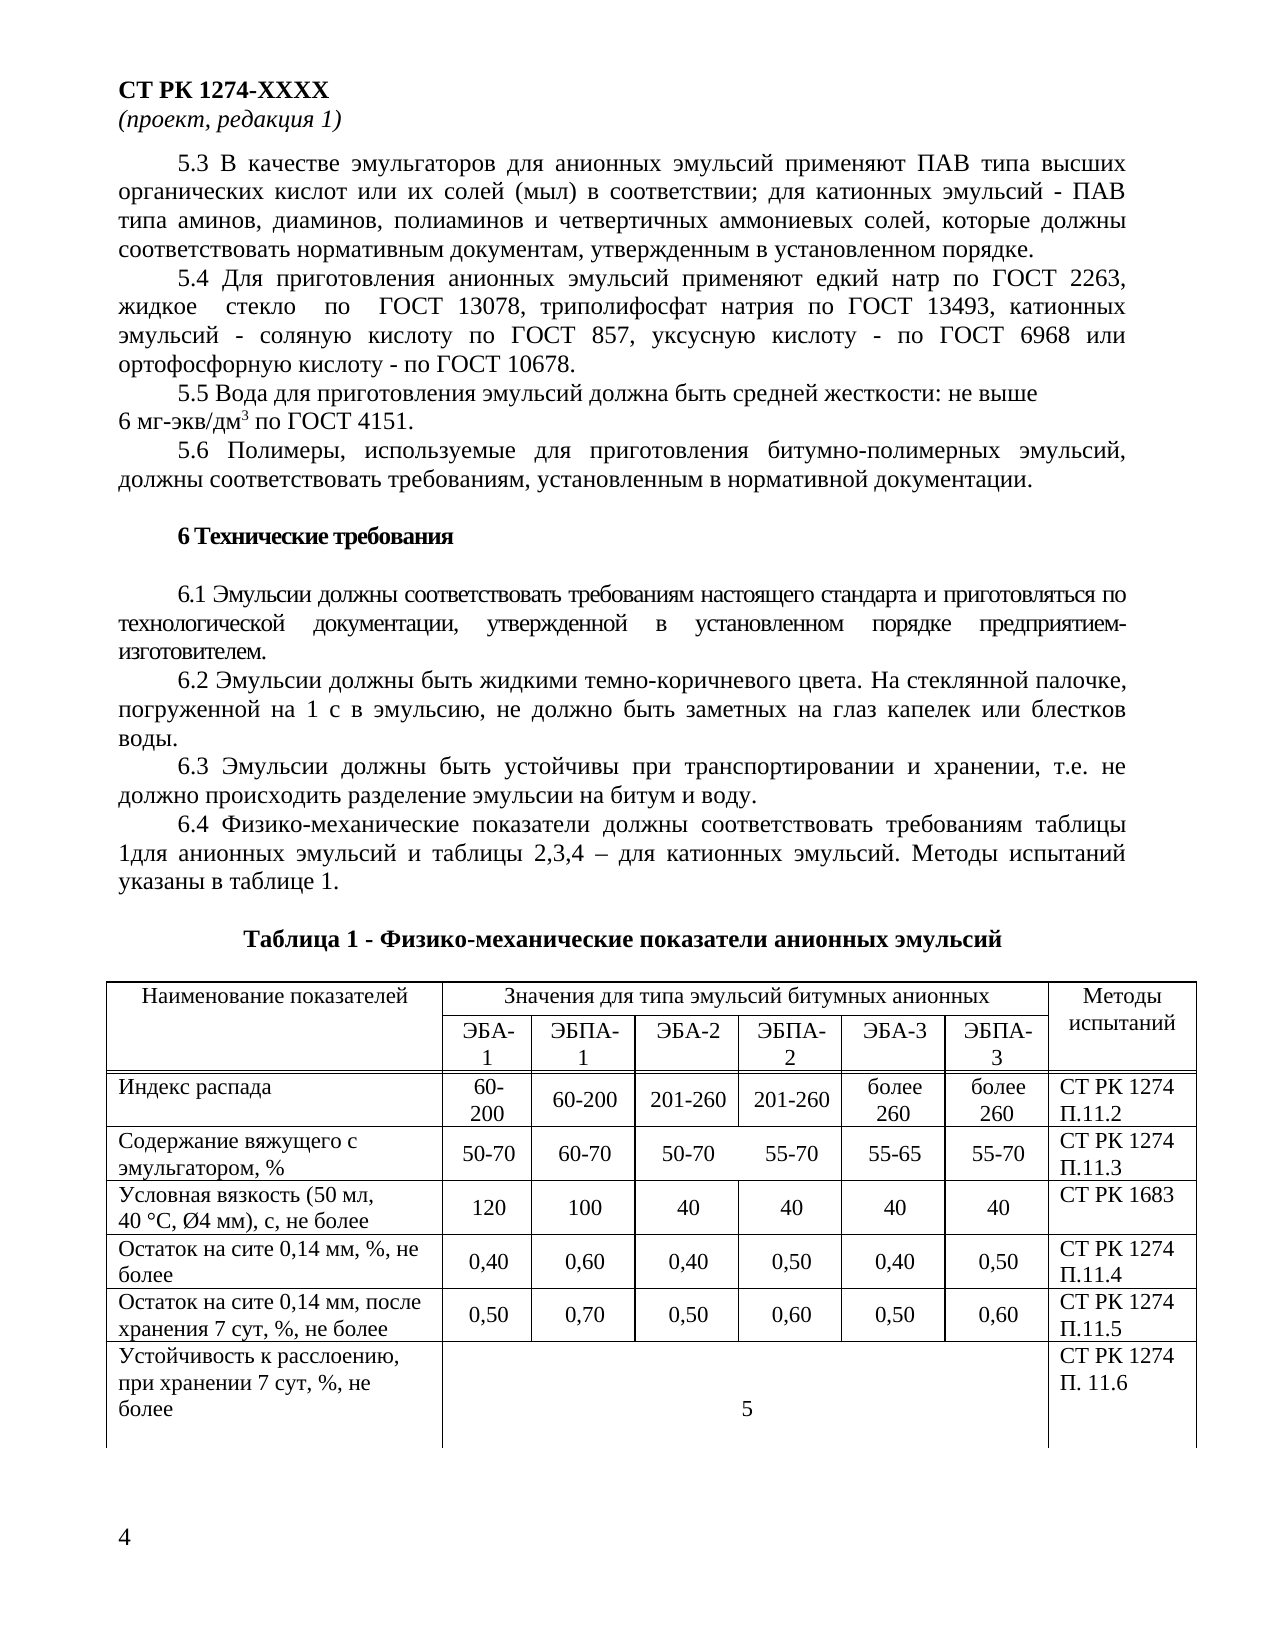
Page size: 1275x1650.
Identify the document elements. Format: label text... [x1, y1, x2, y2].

table_cell СТ РК 1274 П.11.3 [1049, 1127, 1196, 1180]
table_cell 0,60 [739, 1289, 841, 1341]
text Таблица 1 - Физико-механические показатели анионных эмульсий [118, 924, 1127, 953]
table_cell 0,40 [443, 1235, 531, 1287]
table_cell ЭБА-2 [636, 1016, 738, 1070]
table_header Значения для типа эмульсий битумных анионных [443, 983, 1048, 1014]
table_cell 0,50 [443, 1289, 531, 1341]
table_cell 201-260 [636, 1074, 738, 1126]
table_cell 0,50 [739, 1235, 841, 1287]
table_cell 5 [443, 1342, 1048, 1448]
table_cell 0,40 [636, 1235, 738, 1287]
text 5.6 Полимеры, используемые для приготовления битумно-полимерных эмульсий, должны соответствовать требованиям, установленным в нормативной документации. [118, 435, 1127, 493]
text 5.4 Для приготовления анионных эмульсий применяют едкий натр по ГОСТ 2263, жидкое стекло по ГОСТ 13078, триполифосфат натрия по ГОСТ 13493, катионных эмульсий - соляную кислоту по ГОСТ 857, уксусную кислоту - по ГОСТ 6968 или ортофосфорную кислоту - по ГОСТ 10678. [118, 263, 1127, 378]
text 6.1 Эмульсии должны соответствовать требованиям настоящего стандарта и приготовляться по технологической документации, утвержденной в установленном порядке предприятием-изготовителем. [118, 579, 1127, 665]
table_cell ЭБПА-1 [532, 1016, 634, 1070]
table_cell 40 [636, 1181, 738, 1234]
table_cell 0,50 [636, 1289, 738, 1341]
text 6 мг-экв/дм3 по ГОСТ 4151. [118, 406, 1127, 435]
table_cell СТ РК 1274 П.11.2 [1049, 1074, 1196, 1126]
table_cell 55-70 [946, 1127, 1048, 1180]
table_cell 120 [443, 1181, 531, 1234]
table_cell 40 [842, 1181, 944, 1234]
table_cell ЭБА-3 [842, 1016, 944, 1070]
table_cell СТ РК 1274 П.11.4 [1049, 1235, 1196, 1287]
table_cell 100 [532, 1181, 634, 1234]
table_cell Устойчивость к расслоению, при хранении 7 сут, %, не более [107, 1342, 442, 1448]
table_header Методы испытаний [1049, 983, 1196, 1070]
table_cell 50-70 [443, 1127, 531, 1180]
table_cell Индекс распада [107, 1074, 442, 1126]
table_cell Остаток на сите 0,14 мм, %, не более [107, 1235, 442, 1287]
table_cell 201-260 [739, 1074, 841, 1126]
text 5.5 Вода для приготовления эмульсий должна быть средней жесткости: не выше [118, 378, 1127, 406]
table_cell 55-70 [738, 1127, 841, 1180]
table_cell 40 [946, 1181, 1048, 1234]
table_cell СТ РК 1274 П.11.5 [1049, 1289, 1196, 1341]
table_cell 0,50 [842, 1289, 944, 1341]
table_cell ЭБА-1 [443, 1016, 531, 1070]
table_cell Остаток на сите 0,14 мм, после хранения 7 сут, %, не более [107, 1289, 442, 1341]
table_cell Условная вязкость (50 мл, 40 °С, Ø4 мм), с, не более [107, 1181, 442, 1234]
table_cell 0,50 [946, 1235, 1048, 1287]
text 6.4 Физико-механические показатели должны соответствовать требованиям таблицы 1для анионных эмульсий и таблицы 2,3,4 – для катионных эмульсий. Методы испытаний указаны в таблице 1. [118, 809, 1127, 895]
table_cell 60-200 [443, 1074, 531, 1126]
table_cell 60-70 [532, 1127, 634, 1180]
text 6 Технические требования [118, 521, 1127, 550]
table_cell 0,70 [532, 1289, 634, 1341]
text 6.2 Эмульсии должны быть жидкими темно-коричневого цвета. На стеклянной палочке, погруженной на 1 с в эмульсию, не должно быть заметных на глаз капелек или блестков воды. [118, 665, 1127, 751]
table_cell СТ РК 1683 [1049, 1181, 1196, 1234]
table_cell СТ РК 1274 П. 11.6 [1049, 1342, 1196, 1448]
table_cell 0,60 [532, 1235, 634, 1287]
table_header Наименование показателей [107, 983, 442, 1070]
table_cell более 260 [946, 1074, 1048, 1126]
table_cell ЭБПА-2 [739, 1016, 841, 1070]
table_cell Содержание вяжущего с эмульгатором, % [107, 1127, 442, 1180]
table_cell более 260 [842, 1074, 944, 1126]
text 6.3 Эмульсии должны быть устойчивы при транспортировании и хранении, т.е. не должно происходить разделение эмульсии на битум и воду. [118, 751, 1127, 809]
table_cell ЭБПА-3 [946, 1016, 1048, 1070]
table_cell 60-200 [532, 1074, 634, 1126]
text 5.3 В качестве эмульгаторов для анионных эмульсий применяют ПАВ типа высших органических кислот или их солей (мыл) в соответствии; для катионных эмульсий - ПАВ типа аминов, диаминов, полиаминов и четвертичных аммониевых солей, которые должны соответствовать нормативным документам, утвержденным в установленном порядке. [118, 148, 1127, 263]
table_cell 40 [739, 1181, 841, 1234]
table_cell 0,60 [946, 1289, 1048, 1341]
table_cell 50-70 [636, 1127, 738, 1180]
table_cell 55-65 [842, 1127, 944, 1180]
table_cell 0,40 [842, 1235, 944, 1287]
